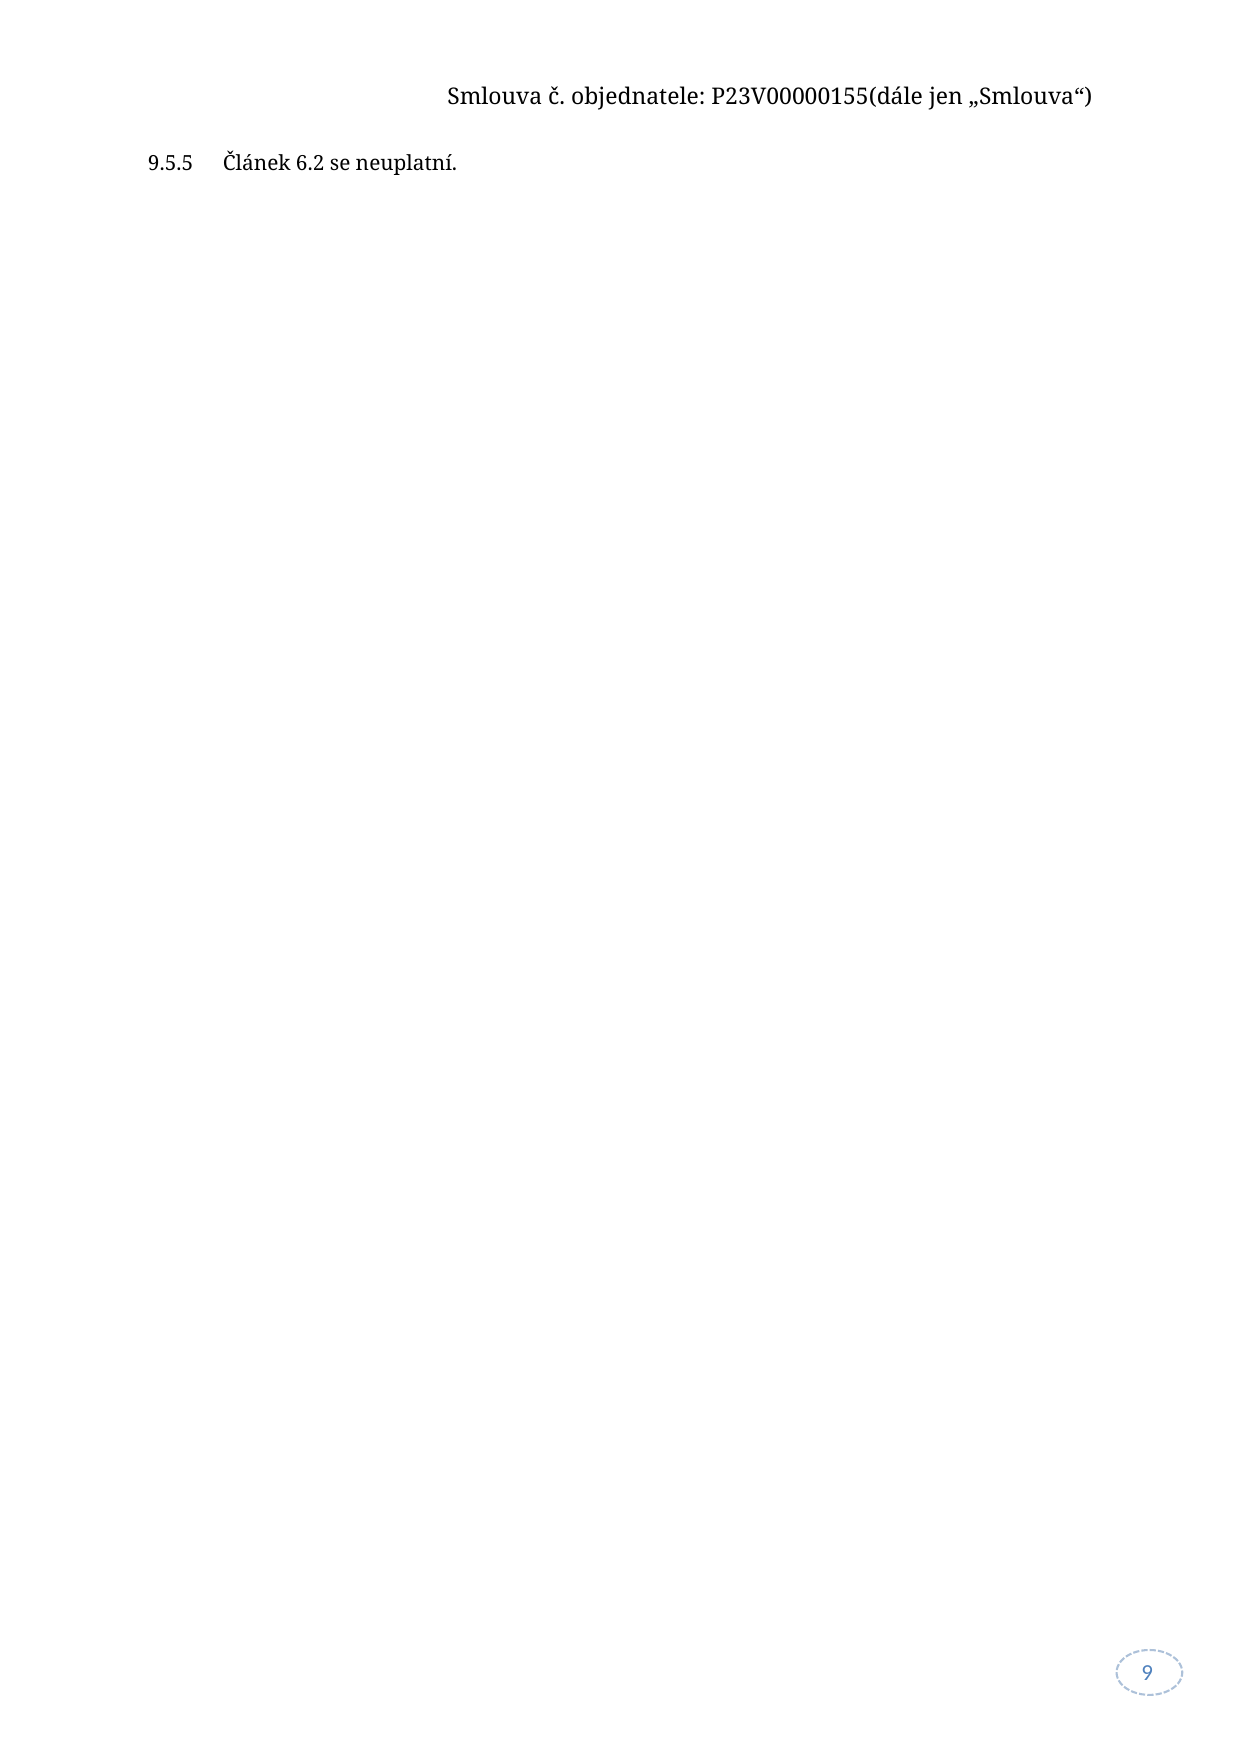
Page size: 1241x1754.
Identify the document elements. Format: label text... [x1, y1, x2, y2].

list Článek 6.2 se neuplatní. [148, 148, 1093, 176]
